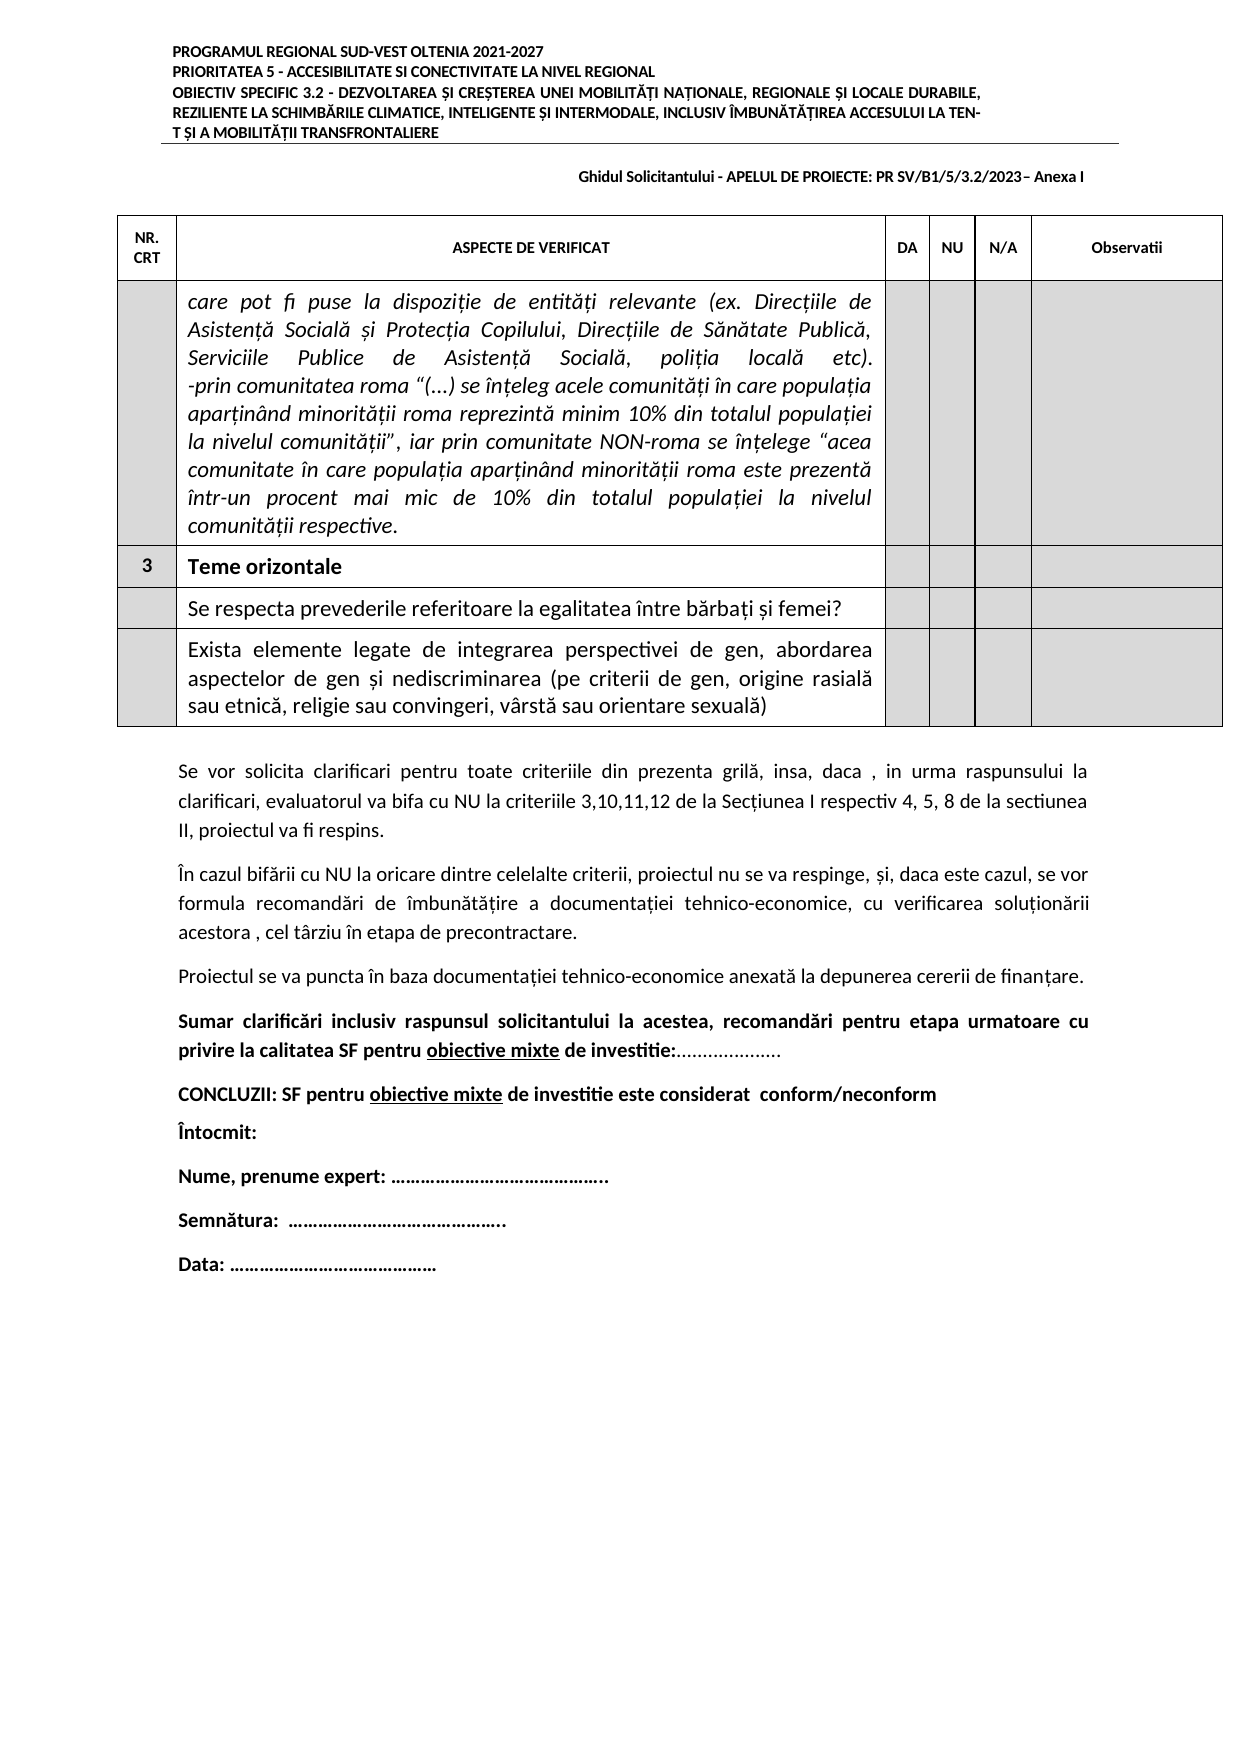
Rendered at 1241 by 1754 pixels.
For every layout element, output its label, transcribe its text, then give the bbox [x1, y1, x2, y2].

table_cell Exista elemente legate de integrarea perspectivei de gen, abordarea aspectelor de gen și nediscriminarea (pe criterii de gen, origine rasială sau etnică, religie sau convingeri, vârstă sau orientare sexuală) [177, 629, 885, 726]
table_cell [930, 546, 974, 587]
table_header NR. CRT [118, 216, 176, 279]
text În cazul bifării cu NU la oricare dintre celelalte criterii, proiectul nu se va respinge, și, daca este cazul, se vor formula recomandări de îmbunătățire a documentației tehnico-economice, cu verificarea soluţionării acestora , cel târziu în etapa de precontractare. [178, 861, 1090, 945]
table_header N/A [976, 216, 1031, 279]
table_cell [976, 588, 1031, 628]
table_cell 3 [118, 546, 176, 587]
text Sumar clarificări inclusiv raspunsul solicitantului la acestea, recomandări pentru etapa urmatoare cu privire la calitatea SF pentru obiective mixte de investitie:.................... [178, 1008, 1090, 1062]
text CONCLUZII: SF pentru obiective mixte de investitie este considerat conform/neconform [150, 1081, 1090, 1107]
table_cell [1032, 629, 1222, 726]
table_cell [976, 546, 1031, 587]
text Întocmit: [178, 1119, 1090, 1144]
table_header Observatii [1032, 216, 1222, 279]
table_cell [1032, 546, 1222, 587]
table_cell [886, 281, 929, 545]
table_cell [118, 588, 176, 628]
text Data: …………………………………… [178, 1252, 1090, 1277]
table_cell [177, 281, 885, 545]
text Proiectul se va puncta în baza documentației tehnico-economice anexată la depunerea cererii de finanțare. [178, 964, 1090, 989]
table_cell [886, 546, 929, 587]
table_cell [976, 629, 1031, 726]
table_cell [886, 588, 929, 628]
table_cell [118, 629, 176, 726]
table_cell Se respecta prevederile referitoare la egalitatea între bărbați și femei? [177, 588, 885, 628]
table_cell [930, 588, 974, 628]
text Nume, prenume expert: …………………………………….. [178, 1163, 1090, 1189]
table_cell [930, 629, 974, 726]
table_cell [1032, 588, 1222, 628]
table_cell [1032, 281, 1222, 545]
table_cell [976, 281, 1031, 545]
text Semnătura: …………………………………….. [178, 1207, 1090, 1233]
table_cell [930, 281, 974, 545]
text Se vor solicita clarificari pentru toate criteriile din prezenta grilă, insa, daca , in urma raspunsului la clarificari, evaluatorul va bifa cu NU la criteriile 3,10,11,12 de la Secţiunea I respectiv 4, 5, 8 de la sectiunea II, proiectul va fi respins. [178, 759, 1090, 842]
table_cell Teme orizontale [177, 546, 885, 587]
table_header ASPECTE DE VERIFICAT [177, 216, 885, 279]
table_header NU [930, 216, 974, 279]
table_cell [886, 629, 929, 726]
table_cell [118, 281, 176, 545]
table_header DA [886, 216, 929, 279]
